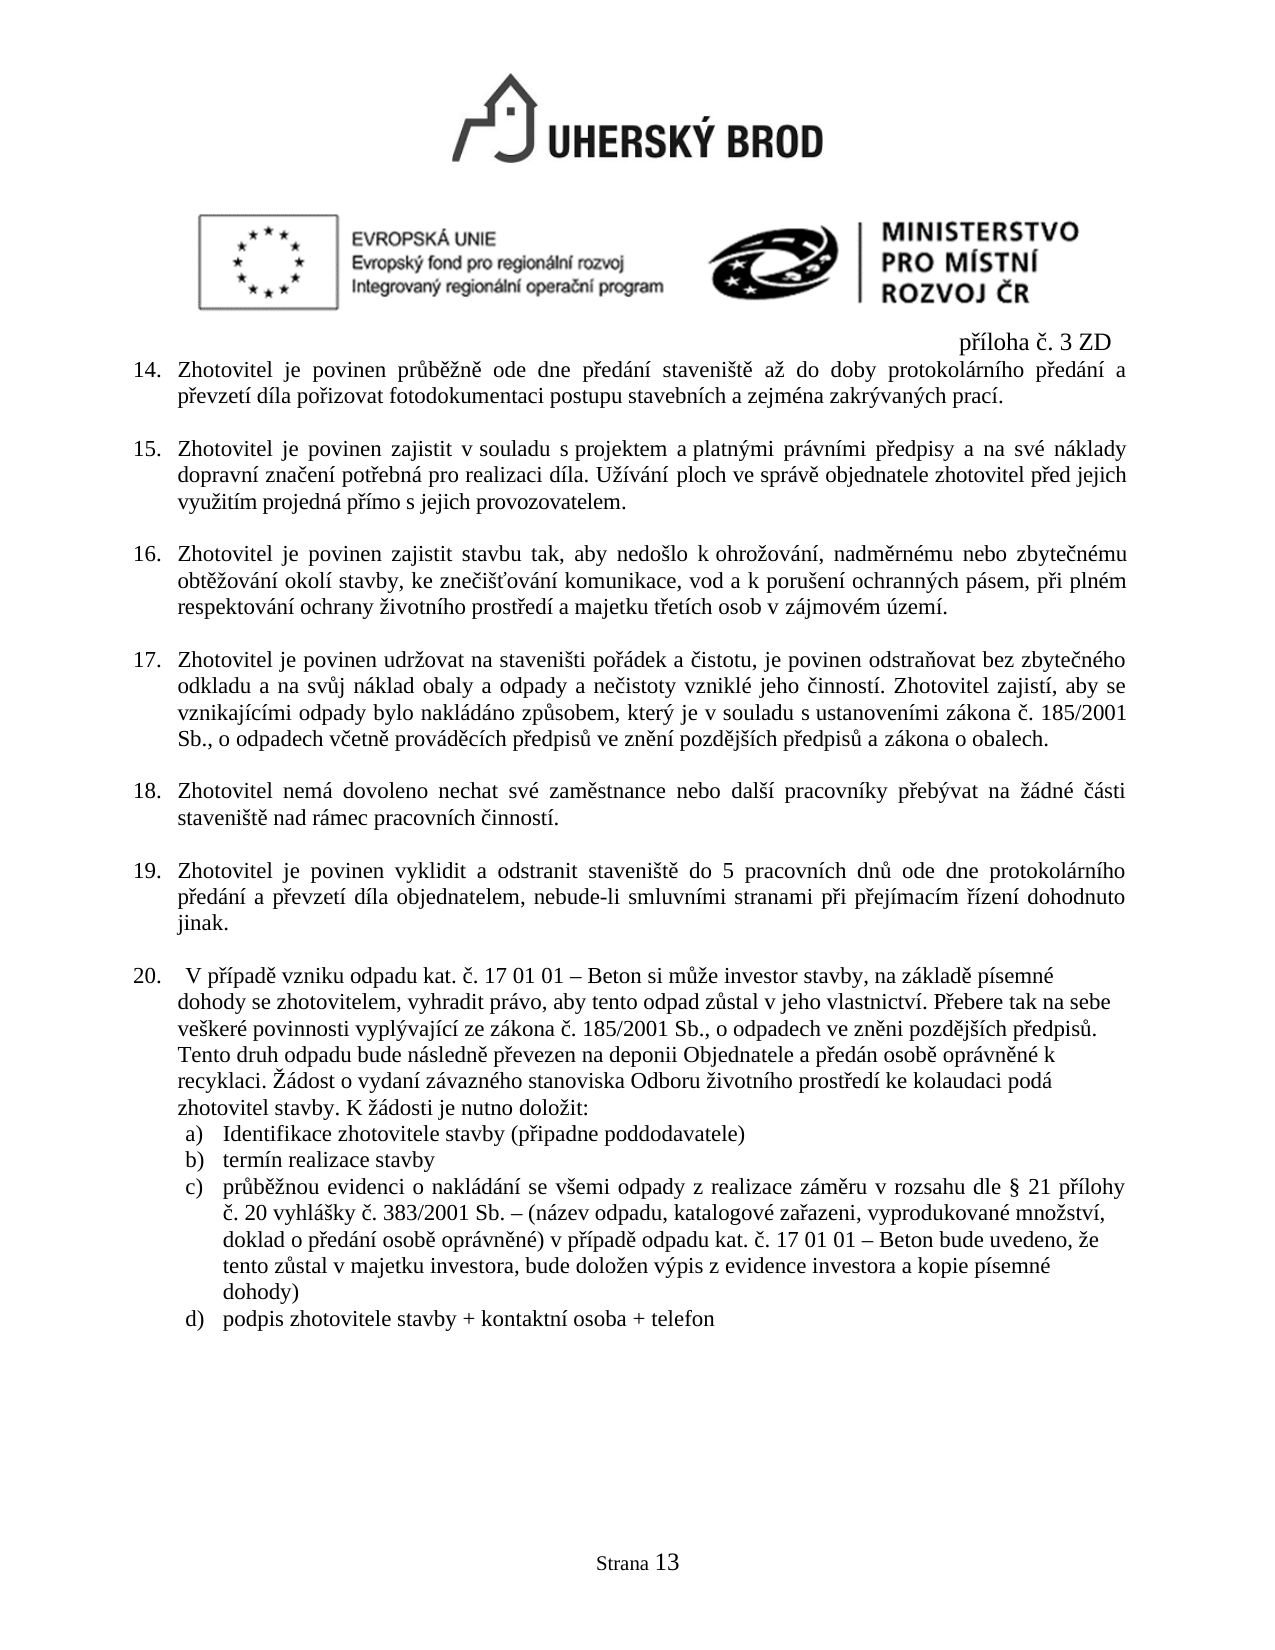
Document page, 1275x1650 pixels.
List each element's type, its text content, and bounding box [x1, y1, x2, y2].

picture [181, 191, 1095, 328]
list Zhotovitel je povinen udržovat na staveništi pořádek a čistotu, je povinen odstraňovat bez zbytečného odkladu a na svůj náklad obaly a odpady a nečistoty vzniklé jeho činností. Zhotovitel zajistí, aby se vznikajícími odpady bylo nakládáno způsobem, který je v souladu s ustanoveními zákona č. 185/2001 Sb., o odpadech včetně prováděcích předpisů ve znění pozdějších předpisů a zákona o obalech. [133, 646, 1127, 751]
list Tento druh odpadu bude následně převezen na deponii Objednatele a předán osobě oprávněné k [177, 1041, 1127, 1067]
list Zhotovitel je povinen vyklidit a odstranit staveniště do 5 pracovních dnů ode dne protokolárního předání a převzetí díla objednatelem, nebude-li smluvními stranami při přejímacím řízení dohodnuto jinak. [133, 857, 1127, 936]
list zhotovitel stavby. K žádosti je nutno doložit: [177, 1094, 1127, 1120]
list Zhotovitel je povinen průběžně ode dne předání staveniště až do doby protokolárního předání a převzetí díla pořizovat fotodokumentaci postupu stavebních a zejména zakrývaných prací. [133, 356, 1127, 409]
list recyklaci. Žádost o vydaní závazného stanoviska Odboru životního prostředí ke kolaudaci podá [177, 1067, 1127, 1094]
list termín realizace stavby [185, 1147, 1127, 1173]
picture [452, 73, 823, 163]
list Zhotovitel je povinen zajistit v souladu s projektem a platnými právními předpisy a na své náklady dopravní značení potřebná pro realizaci díla. Užívání ploch ve správě objednatele zhotovitel před jejich využitím projedná přímo s jejich provozovatelem. [133, 435, 1127, 514]
list V případě vzniku odpadu kat. č. 17 01 01 – Beton si může investor stavby, na základě písemné [133, 962, 1127, 988]
list doklad o předání osobě oprávněné) v případě odpadu kat. č. 17 01 01 – Beton bude uvedeno, že [223, 1226, 1127, 1252]
list veškeré povinnosti vyplývající ze zákona č. 185/2001 Sb., o odpadech ve zněni pozdějších předpisů. [177, 1015, 1127, 1041]
list dohody se zhotovitelem, vyhradit právo, aby tento odpad zůstal v jeho vlastnictví. Přebere tak na sebe [177, 988, 1127, 1015]
list Identifikace zhotovitele stavby (připadne poddodavatele) [185, 1120, 1127, 1147]
list dohody) [223, 1278, 1127, 1305]
list Zhotovitel nemá dovoleno nechat své zaměstnance nebo další pracovníky přebývat na žádné části staveniště nad rámec pracovních činností. [133, 778, 1127, 830]
list tento zůstal v majetku investora, bude doložen výpis z evidence investora a kopie písemné [223, 1252, 1127, 1278]
list průběžnou evidenci o nakládání se všemi odpady z realizace záměru v rozsahu dle § 21 přílohy č. 20 vyhlášky č. 383/2001 Sb. – (název odpadu, katalogové zařazeni, vyprodukované množství, [185, 1173, 1127, 1226]
list Zhotovitel je povinen zajistit stavbu tak, aby nedošlo k ohrožování, nadměrnému nebo zbytečnému obtěžování okolí stavby, ke znečišťování komunikace, vod a k porušení ochranných pásem, při plném respektování ochrany životního prostředí a majetku třetích osob v zájmovém území. [133, 540, 1127, 619]
list podpis zhotovitele stavby + kontaktní osoba + telefon [185, 1305, 1127, 1331]
